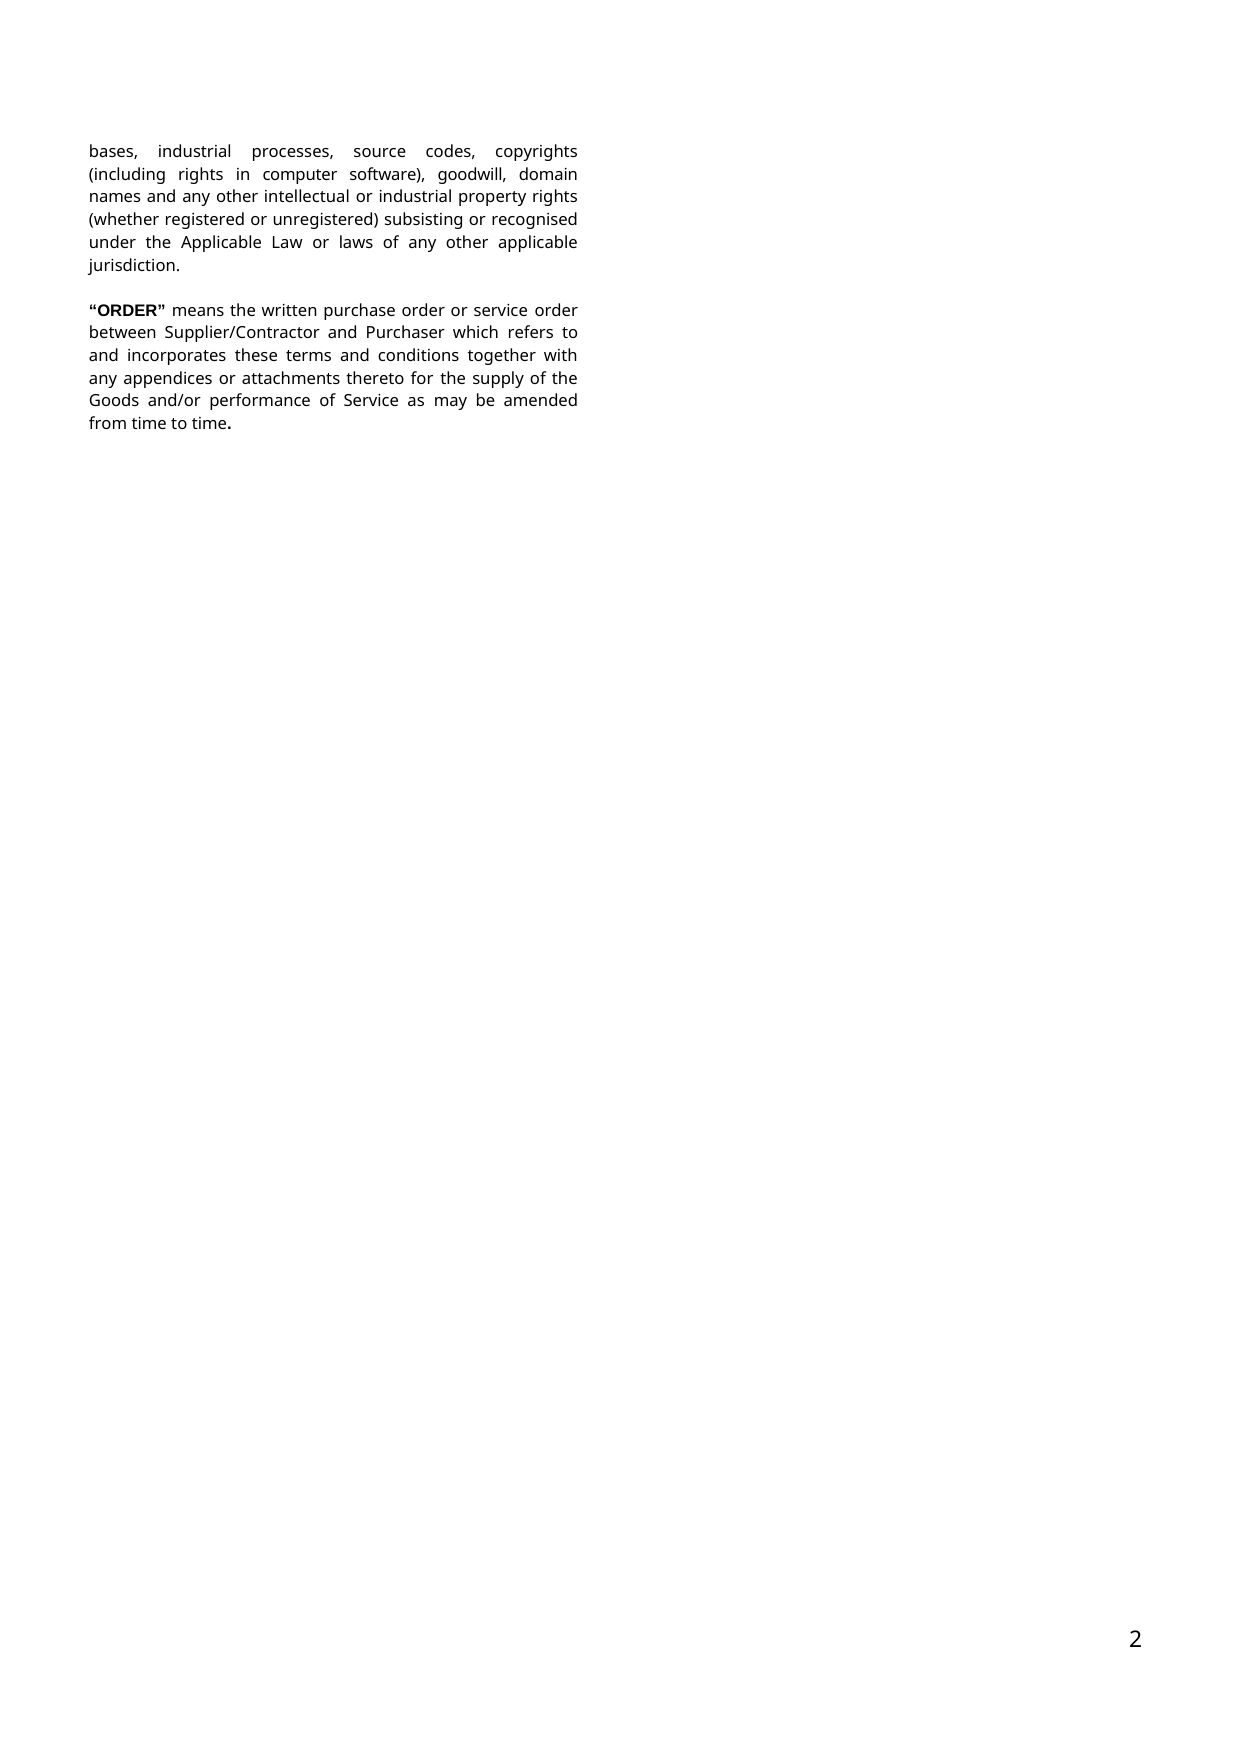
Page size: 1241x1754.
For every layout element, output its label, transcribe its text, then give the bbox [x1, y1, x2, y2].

text “ORDER” means the written purchase order or service order between Supplier/Contractor and Purchaser which refers to and incorporates these terms and conditions together with any appendices or attachments thereto for the supply of the Goods and/or performance of Service as may be amended from time to time. [89, 298, 578, 434]
